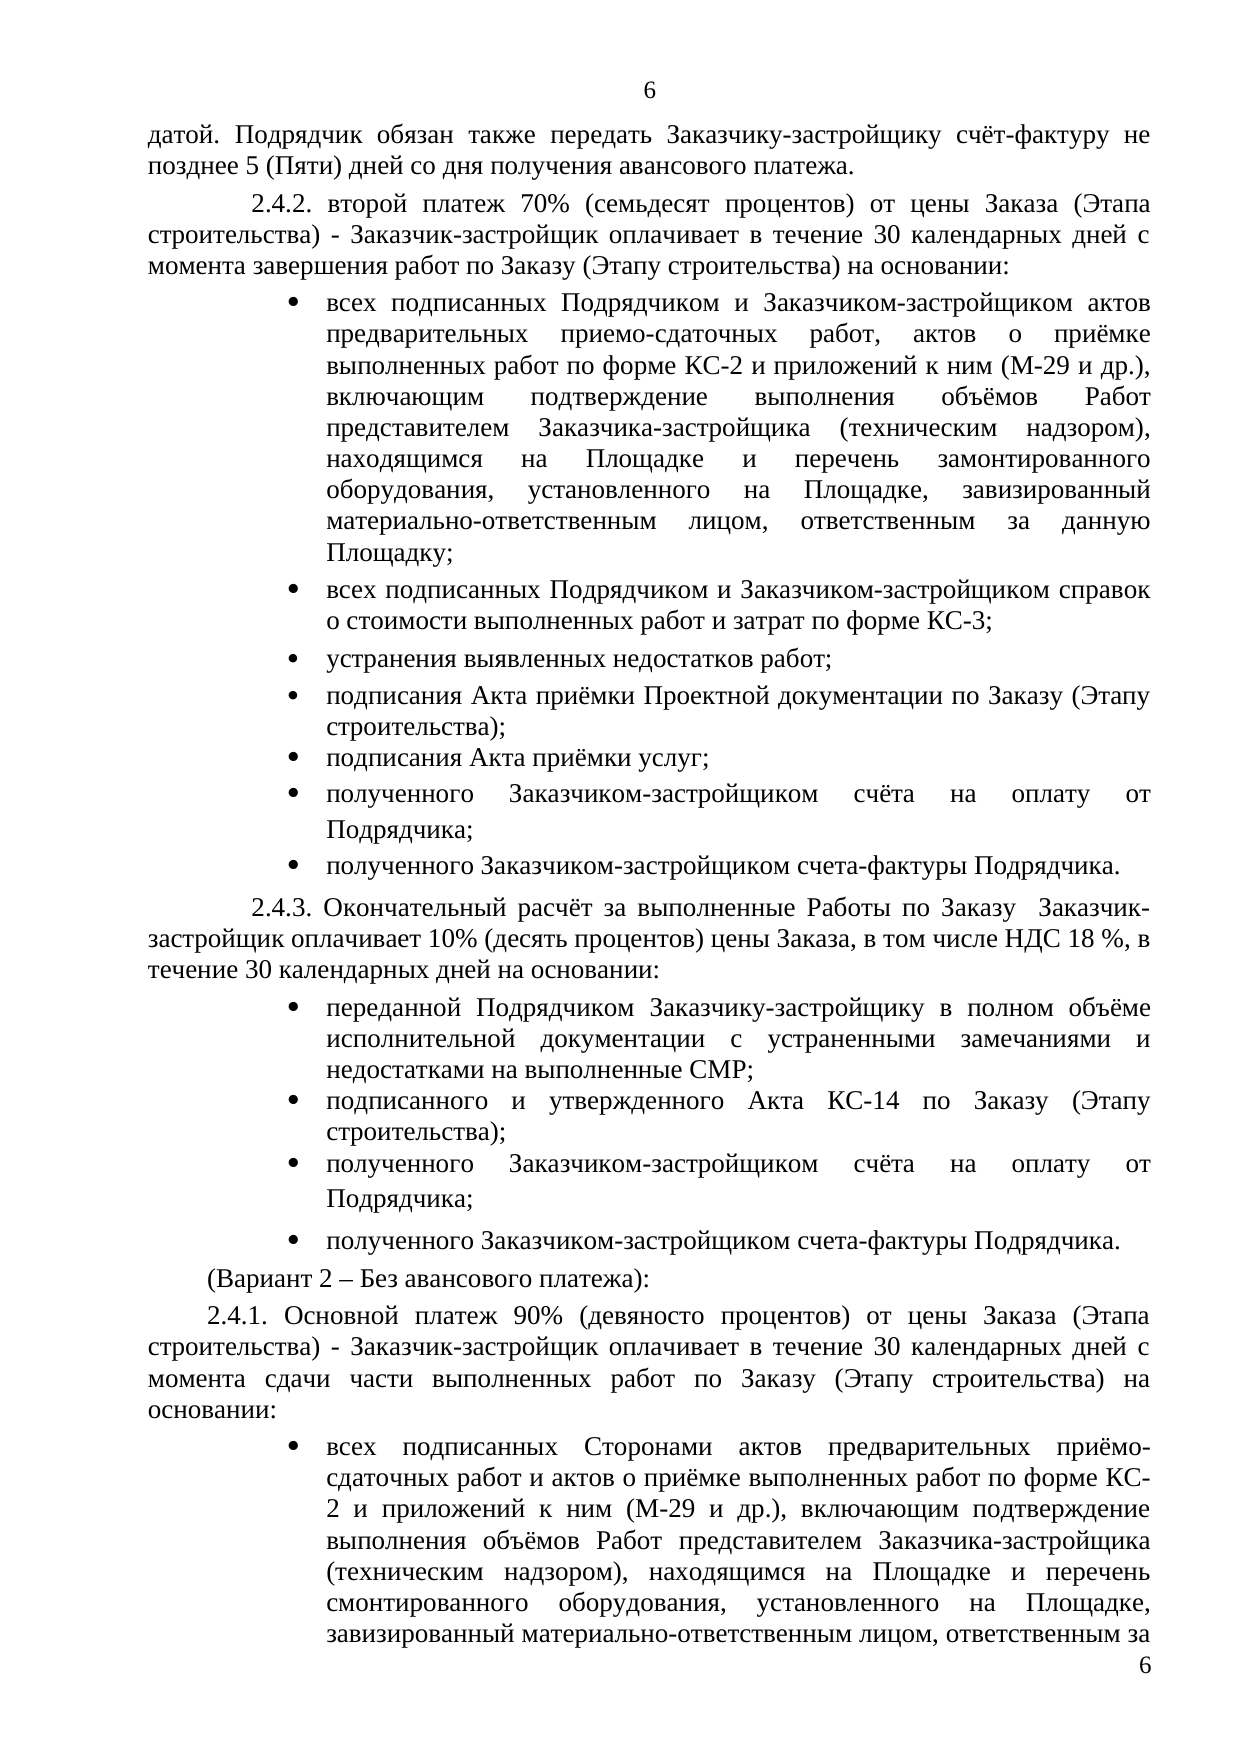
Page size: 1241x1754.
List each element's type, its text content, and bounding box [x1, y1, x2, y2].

list подписанного и утвержденного Акта КС-14 по Заказу (Этапу строительства); [289, 1084, 1152, 1147]
list подписания Акта приёмки услуг; [288, 741, 1152, 773]
text (Вариант 2 – Без авансового платежа): [148, 1262, 1152, 1293]
list полученного Заказчиком-застройщиком счета-фактуры Подрядчика. [288, 849, 1152, 880]
list всех подписанных Подрядчиком и Заказчиком-застройщиком актов предварительных приемо-сдаточных работ, актов о приёмке выполненных работ по форме КС-2 и приложений к ним (М-29 и др.), включающим подтверждение выполнения объёмов Работ представителем Заказчика-застройщика (техническим надзором), находящимся на Площадке и перечень замонтированного оборудования, установленного на Площадке, завизированный материально-ответственным лицом, ответственным за данную Площадку; [288, 286, 1152, 567]
text 2.4.3. Окончательный расчёт за выполненные Работы по Заказу Заказчик-застройщик оплачивает 10% (десять процентов) цены Заказа, в том числе НДС 18 %, в течение 30 календарных дней на основании: [148, 891, 1152, 984]
list переданной Подрядчиком Заказчику-застройщику в полном объёме исполнительной документации с устраненными замечаниями и недостатками на выполненные СМР; [289, 991, 1152, 1084]
text 2.4.2. второй платеж 70% (семьдесят процентов) от цены Заказа (Этапа строительства) - Заказчик-застройщик оплачивает в течение 30 календарных дней с момента завершения работ по Заказу (Этапу строительства) на основании: [148, 187, 1152, 280]
list полученного Заказчиком-застройщиком счёта на оплату от Подрядчика; [288, 777, 1152, 844]
text 2.4.1. Основной платеж 90% (девяносто процентов) от цены Заказа (Этапа строительства) - Заказчик-застройщик оплачивает в течение 30 календарных дней с момента сдачи части выполненных работ по Заказу (Этапу строительства) на основании: [148, 1299, 1152, 1424]
list полученного Заказчиком-застройщиком счета-фактуры Подрядчика. [289, 1224, 1152, 1256]
list устранения выявленных недостатков работ; [288, 642, 1152, 673]
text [148, 118, 1152, 180]
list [288, 1430, 1152, 1648]
list подписания Акта приёмки Проектной документации по Заказу (Этапу строительства); [288, 679, 1152, 741]
list полученного Заказчиком-застройщиком счёта на оплату от Подрядчика; [288, 1147, 1152, 1214]
list всех подписанных Подрядчиком и Заказчиком-застройщиком справок о стоимости выполненных работ и затрат по форме КС-3; [288, 573, 1152, 635]
